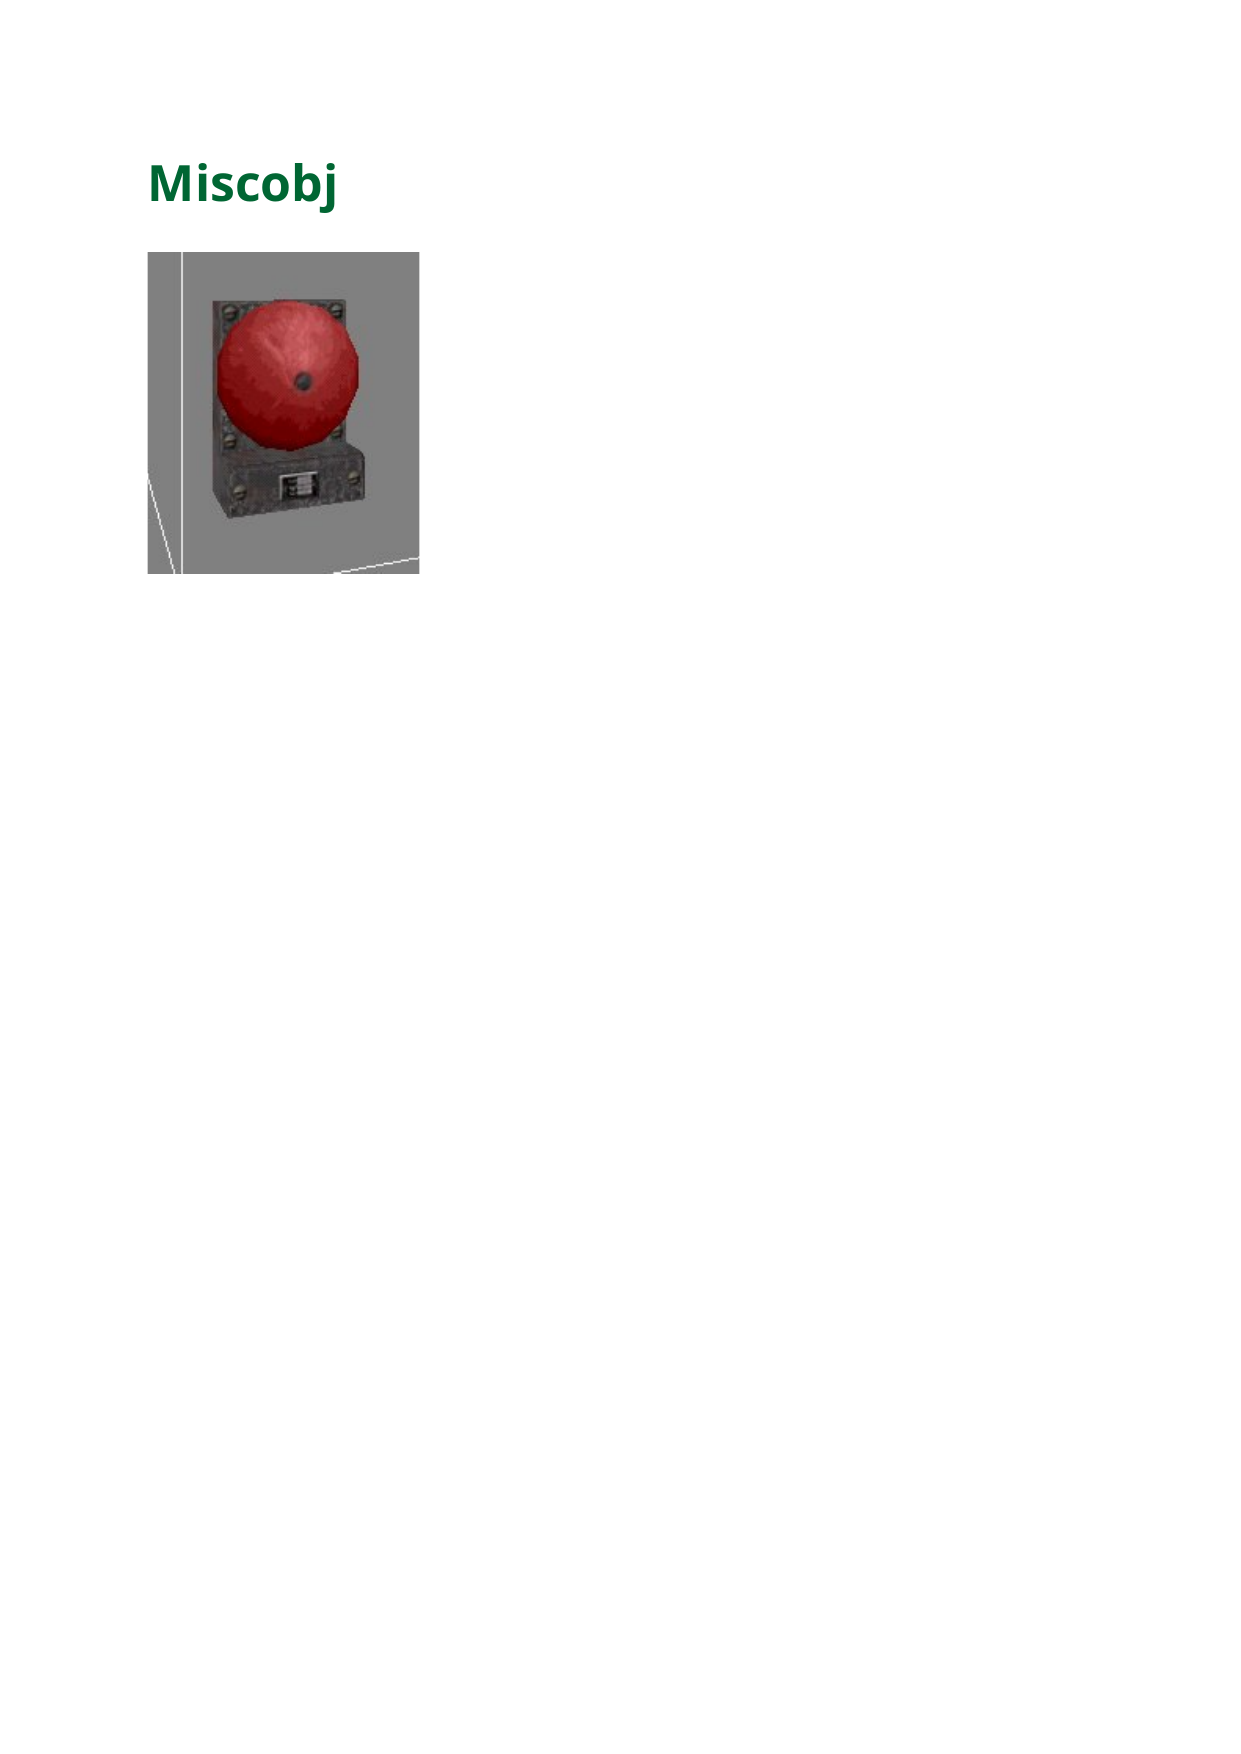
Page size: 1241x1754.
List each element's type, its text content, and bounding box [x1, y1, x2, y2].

text Miscobj [148, 148, 1093, 574]
picture [147, 252, 420, 574]
